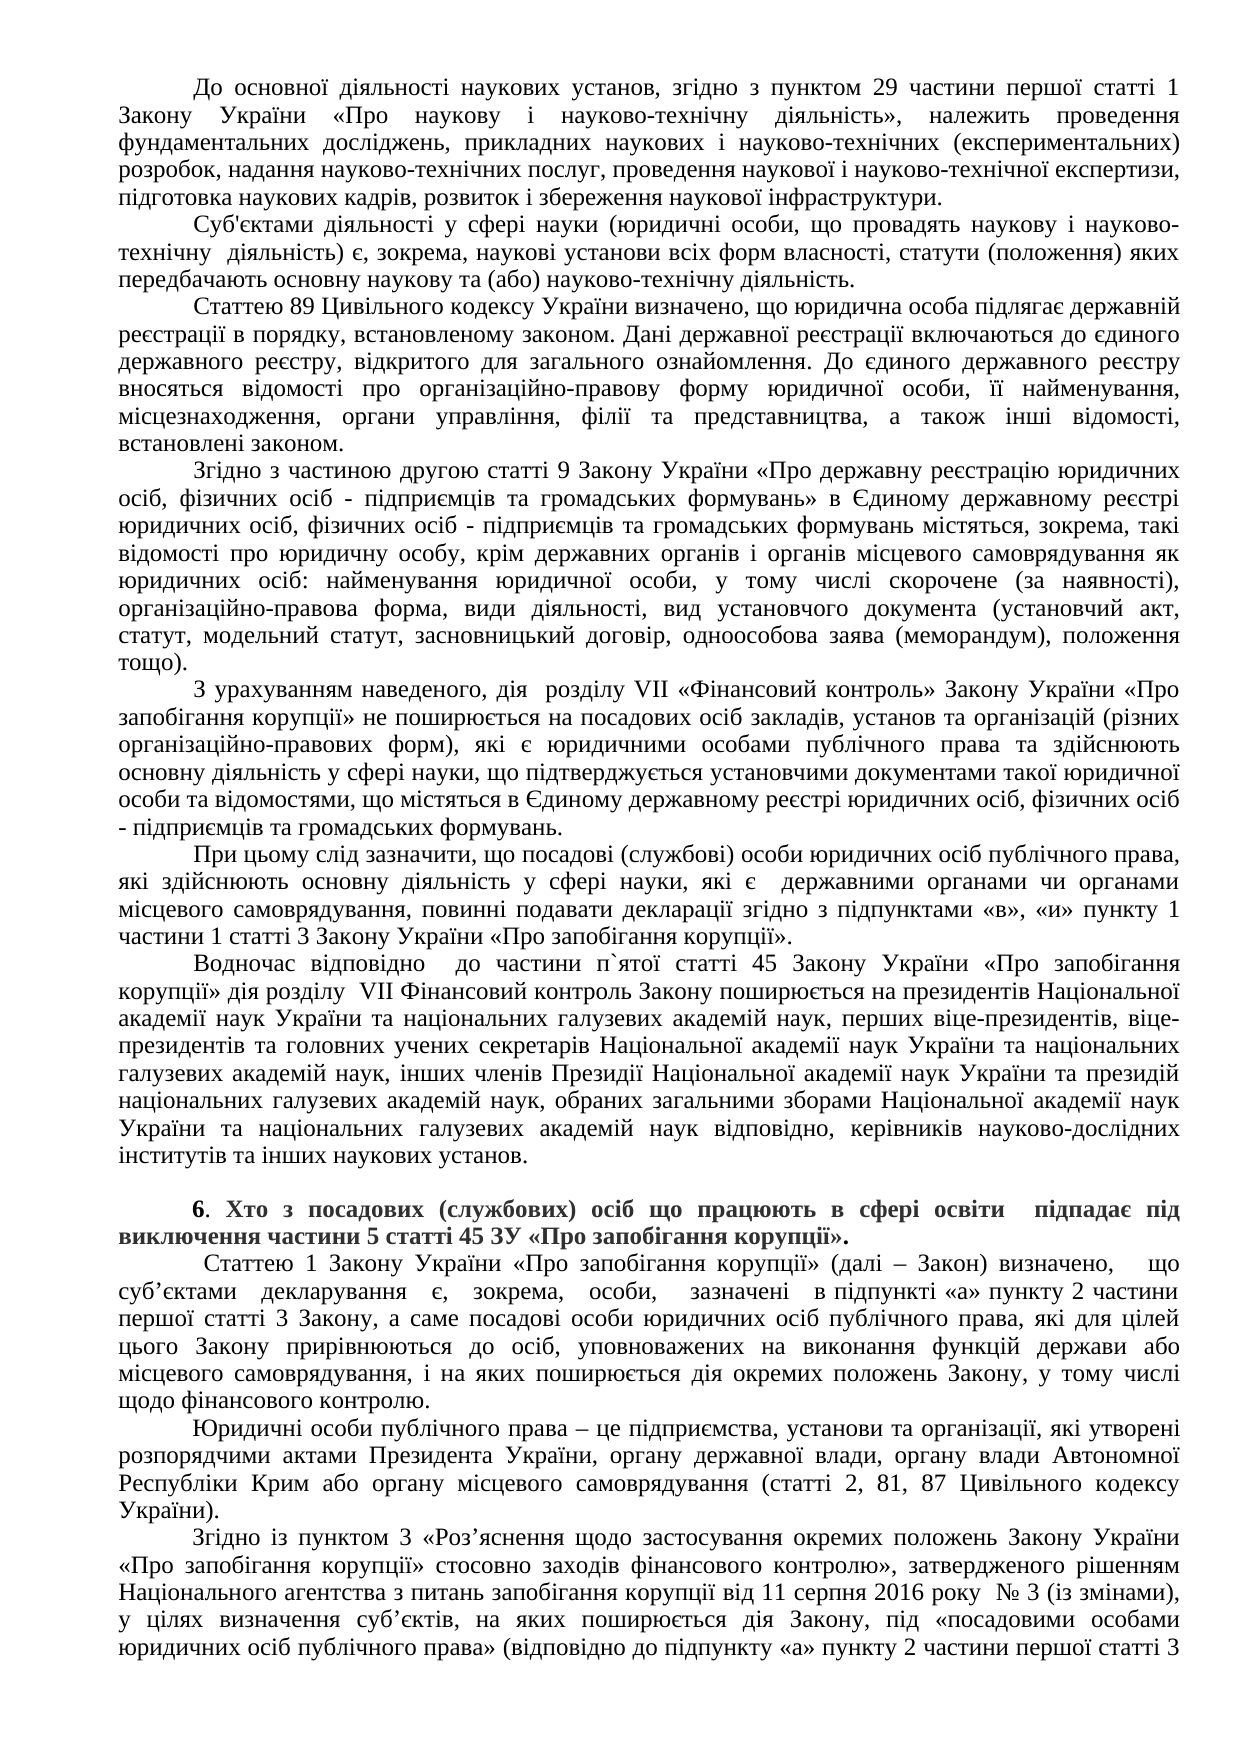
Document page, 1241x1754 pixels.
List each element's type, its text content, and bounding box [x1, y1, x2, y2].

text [118, 1524, 1181, 1661]
text До основної діяльності наукових установ, згідно з пунктом 29 частини першої статті 1 Закону України «Про наукову і науково-технічну діяльність», належить проведення фундаментальних досліджень, прикладних наукових і науково-технічних (експериментальних) розробок, надання науково-технічних послуг, проведення наукової і науково-технічної експертизи, підготовка наукових кадрів, розвиток і збереження наукової інфраструктури. [118, 74, 1181, 211]
text Водночас відповідно до частини п`ятої статті 45 Закону України «Про запобігання корупції» дія розділу VII Фінансовий контроль Закону поширюється на президентів Національної академії наук України та національних галузевих академій наук, перших віце-президентів, віце-президентів та головних учених секретарів Національної академії наук України та національних галузевих академій наук, інших членів Президії Національної академії наук України та президій національних галузевих академій наук, обраних загальними зборами Національної академії наук України та національних галузевих академій наук відповідно, керівників науково-дослідних інститутів та інших наукових установ. [118, 950, 1181, 1169]
text При цьому слід зазначити, що посадові (службові) особи юридичних осіб публічного права, які здійснюють основну діяльність у сфері науки, які є державними органами чи органами місцевого самоврядування, повинні подавати декларації згідно з підпунктами «в», «и» пункту 1 частини 1 статті 3 Закону України «Про запобігання корупції». [118, 840, 1181, 950]
text 6. Хто з посадових (службових) осіб що працюють в сфері освіти підпадає під виключення частини 5 статті 45 ЗУ «Про запобігання корупції». [118, 1195, 1181, 1250]
text Згідно з частиною другою статті 9 Закону України «Про державну реєстрацію юридичних осіб, фізичних осіб - підприємців та громадських формувань» в Єдиному державному реєстрі юридичних осіб, фізичних осіб - підприємців та громадських формувань містяться, зокрема, такі відомості про юридичну особу, крім державних органів і органів місцевого самоврядування як юридичних осіб: найменування юридичної особи, у тому числі скорочене (за наявності), організаційно-правова форма, види діяльності, вид установчого документа (установчий акт, статут, модельний статут, засновницький договір, одноособова заява (меморандум), положення тощо). [118, 457, 1181, 676]
text Суб'єктами діяльності у сфері науки (юридичні особи, що провадять наукову і науково-технічну діяльність) є, зокрема, наукові установи всіх форм власності, статути (положення) яких передбачають основну наукову та (або) науково-технічну діяльність. [118, 211, 1181, 293]
text Юридичні особи публічного права – це підприємства, установи та організації, які утворені розпорядчими актами Президента України, органу державної влади, органу влади Автономної Республіки Крим або органу місцевого самоврядування (статті 2, 81, 87 Цивільного кодексу України). [118, 1414, 1181, 1524]
text Статтею 89 Цивільного кодексу України визначено, що юридична особа підлягає державній реєстрації в порядку, встановленому законом. Дані державної реєстрації включаються до єдиного державного реєстру, відкритого для загального ознайомлення. До єдиного державного реєстру вносяться відомості про організаційно-правову форму юридичної особи, її найменування, місцезнаходження, органи управління, філії та представництва, а також інші відомості, встановлені законом. [118, 293, 1181, 457]
text З урахуванням наведеного, дія розділу VII «Фінансовий контроль» Закону України «Про запобігання корупції» не поширюється на посадових осіб закладів, установ та організацій (різних організаційно-правових форм), які є юридичними особами публічного права та здійснюють основну діяльність у сфері науки, що підтверджується установчими документами такої юридичної особи та відомостями, що містяться в Єдиному державному реєстрі юридичних осіб, фізичних осіб - підприємців та громадських формувань. [118, 676, 1181, 840]
text Статтею 1 Закону України «Про запобігання корупції» (далі – Закон) визначено, що суб’єктами декларування є, зокрема, особи, зазначені в підпункті «а» пункту 2 частини першої статті 3 Закону, а саме посадові особи юридичних осіб публічного права, які для цілей цього Закону прирівнюються до осіб, уповноважених на виконання функцій держави або місцевого самоврядування, і на яких поширюється дія окремих положень Закону, у тому числі щодо фінансового контролю. [118, 1250, 1181, 1414]
